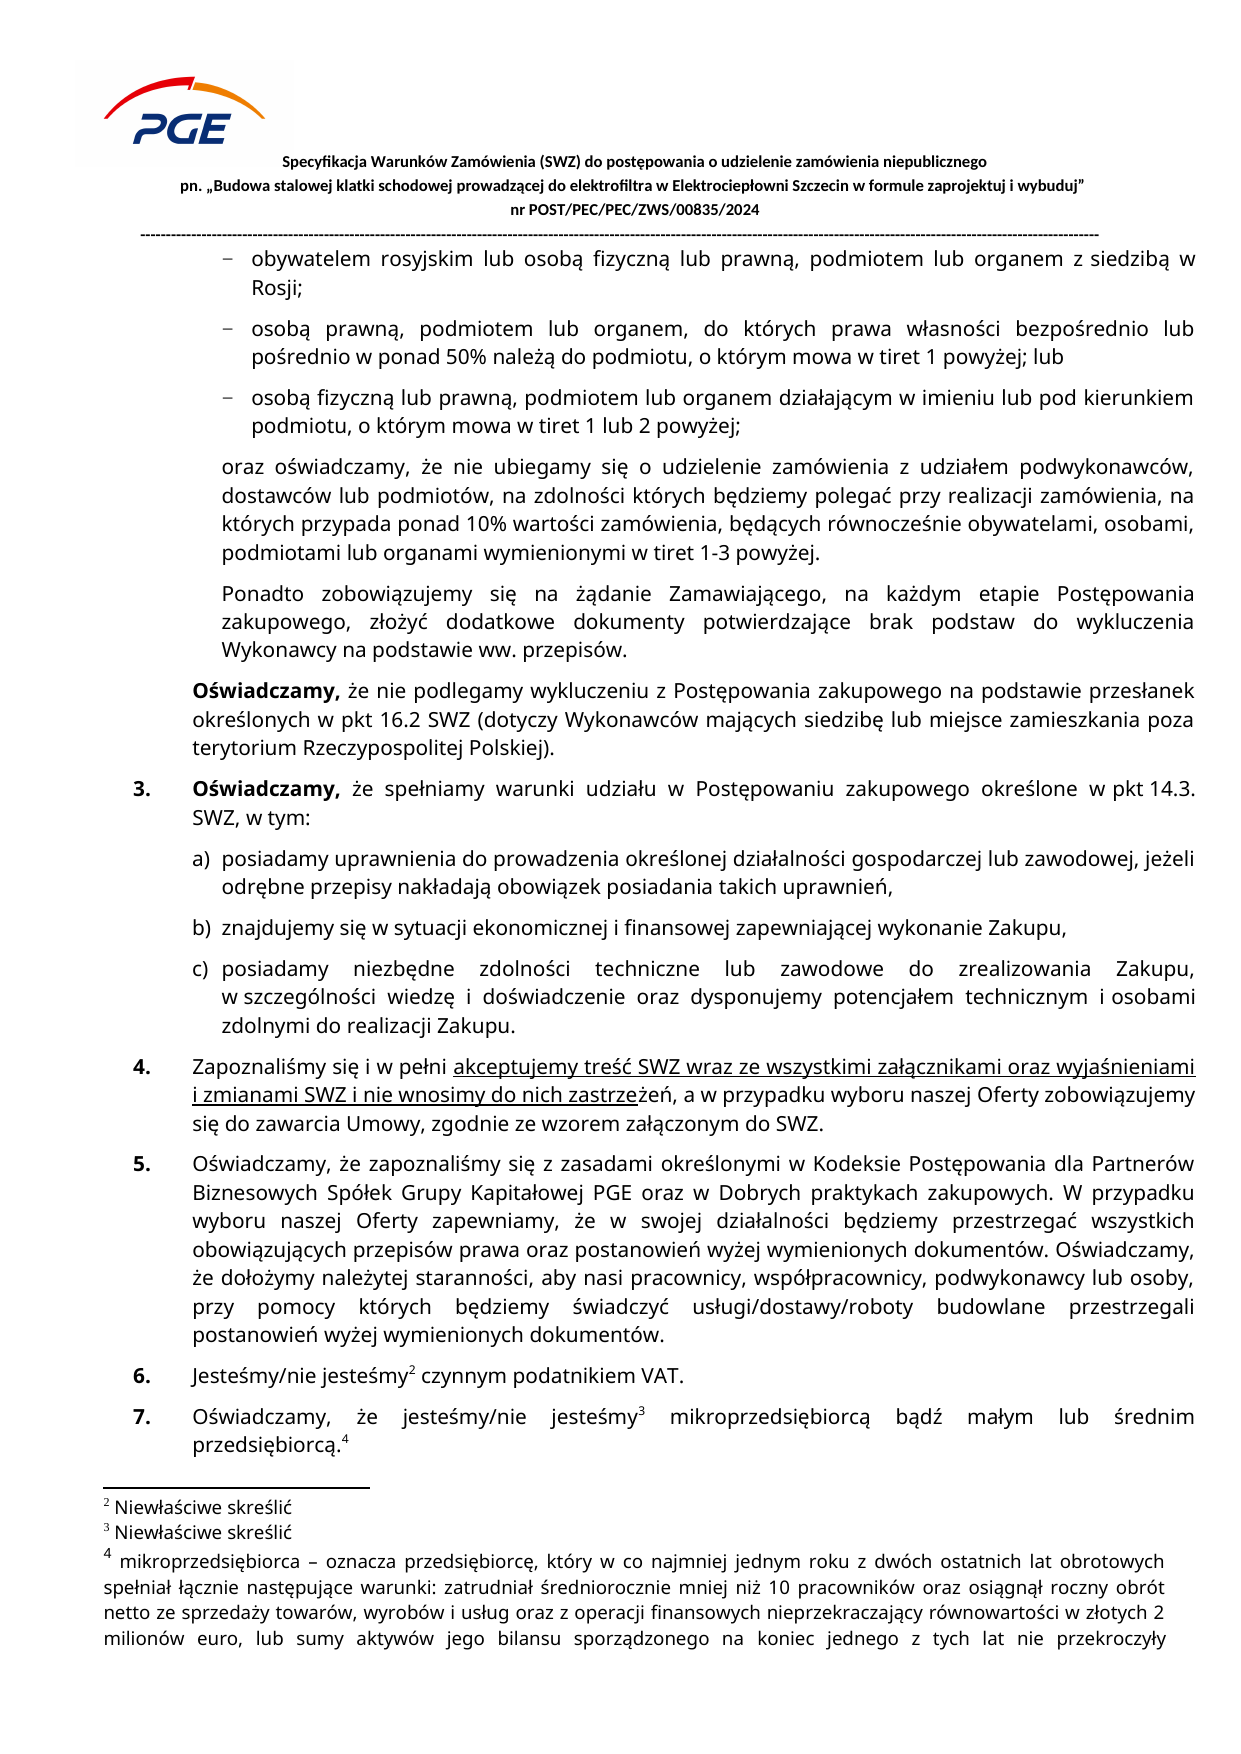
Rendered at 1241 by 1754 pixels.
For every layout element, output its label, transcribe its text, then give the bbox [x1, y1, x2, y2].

list znajdujemy się w sytuacji ekonomicznej i finansowej zapewniającej wykonanie Zakupu, [192, 913, 1196, 941]
list obywatelem rosyjskim lub osobą fizyczną lub prawną, podmiotem lub organem z siedzibą w Rosji; [222, 244, 1196, 301]
list Jesteśmy/nie jesteśmy czynnym podatnikiem VAT. [133, 1361, 1196, 1389]
text Ponadto zobowiązujemy się na żądanie Zamawiającego, na każdym etapie Postępowania zakupowego, złożyć dodatkowe dokumenty potwierdzające brak podstaw do wykluczenia Wykonawcy na podstawie ww. przepisów. [221, 579, 1196, 664]
list posiadamy niezbędne zdolności techniczne lub zawodowe do zrealizowania Zakupu, w szczególności wiedzę i doświadczenie oraz dysponujemy potencjałem technicznym i osobami zdolnymi do realizacji Zakupu. [192, 954, 1196, 1039]
list Oświadczamy, że jesteśmy/nie jesteśmy mikroprzedsiębiorcą bądź małym lub średnim przedsiębiorcą. [133, 1402, 1196, 1459]
list osobą prawną, podmiotem lub organem, do których prawa własności bezpośrednio lub pośrednio w ponad 50% należą do podmiotu, o którym mowa w tiret 1 powyżej; lub [222, 314, 1196, 371]
picture [75, 60, 294, 167]
list Oświadczamy, że spełniamy warunki udziału w Postępowaniu zakupowego określone w pkt 14.3. SWZ, w tym: [133, 774, 1196, 831]
list Oświadczamy, że zapoznaliśmy się z zasadami określonymi w Kodeksie Postępowania dla Partnerów Biznesowych Spółek Grupy Kapitałowej PGE oraz w Dobrych praktykach zakupowych. W przypadku wyboru naszej Oferty zapewniamy, że w swojej działalności będziemy przestrzegać wszystkich obowiązujących przepisów prawa oraz postanowień wyżej wymienionych dokumentów. Oświadczamy, że dołożymy należytej staranności, aby nasi pracownicy, współpracownicy, podwykonawcy lub osoby, przy pomocy których będziemy świadczyć usługi/dostawy/roboty budowlane przestrzegali postanowień wyżej wymienionych dokumentów. [133, 1149, 1196, 1349]
list Zapoznaliśmy się i w pełni akceptujemy treść SWZ wraz ze wszystkimi załącznikami oraz wyjaśnieniami i zmianami SWZ i nie wnosimy do nich zastrzeżeń, a w przypadku wyboru naszej Oferty zobowiązujemy się do zawarcia Umowy, zgodnie ze wzorem załączonym do SWZ. [133, 1052, 1196, 1137]
list posiadamy uprawnienia do prowadzenia określonej działalności gospodarczej lub zawodowej, jeżeli odrębne przepisy nakładają obowiązek posiadania takich uprawnień, [192, 844, 1196, 901]
list Oświadczamy, że nie podlegamy wykluczeniu z Postępowania zakupowego na podstawie przesłanek określonych w pkt 16.2 SWZ (dotyczy Wykonawców mających siedzibę lub miejsce zamieszkania poza terytorium Rzeczypospolitej Polskiej). [192, 676, 1196, 762]
list osobą fizyczną lub prawną, podmiotem lub organem działającym w imieniu lub pod kierunkiem podmiotu, o którym mowa w tiret 1 lub 2 powyżej; [222, 383, 1196, 440]
text oraz oświadczamy, że nie ubiegamy się o udzielenie zamówienia z udziałem podwykonawców, dostawców lub podmiotów, na zdolności których będziemy polegać przy realizacji zamówienia, na których przypada ponad 10% wartości zamówienia, będących równocześnie obywatelami, osobami, podmiotami lub organami wymienionymi w tiret 1-3 powyżej. [221, 452, 1196, 566]
